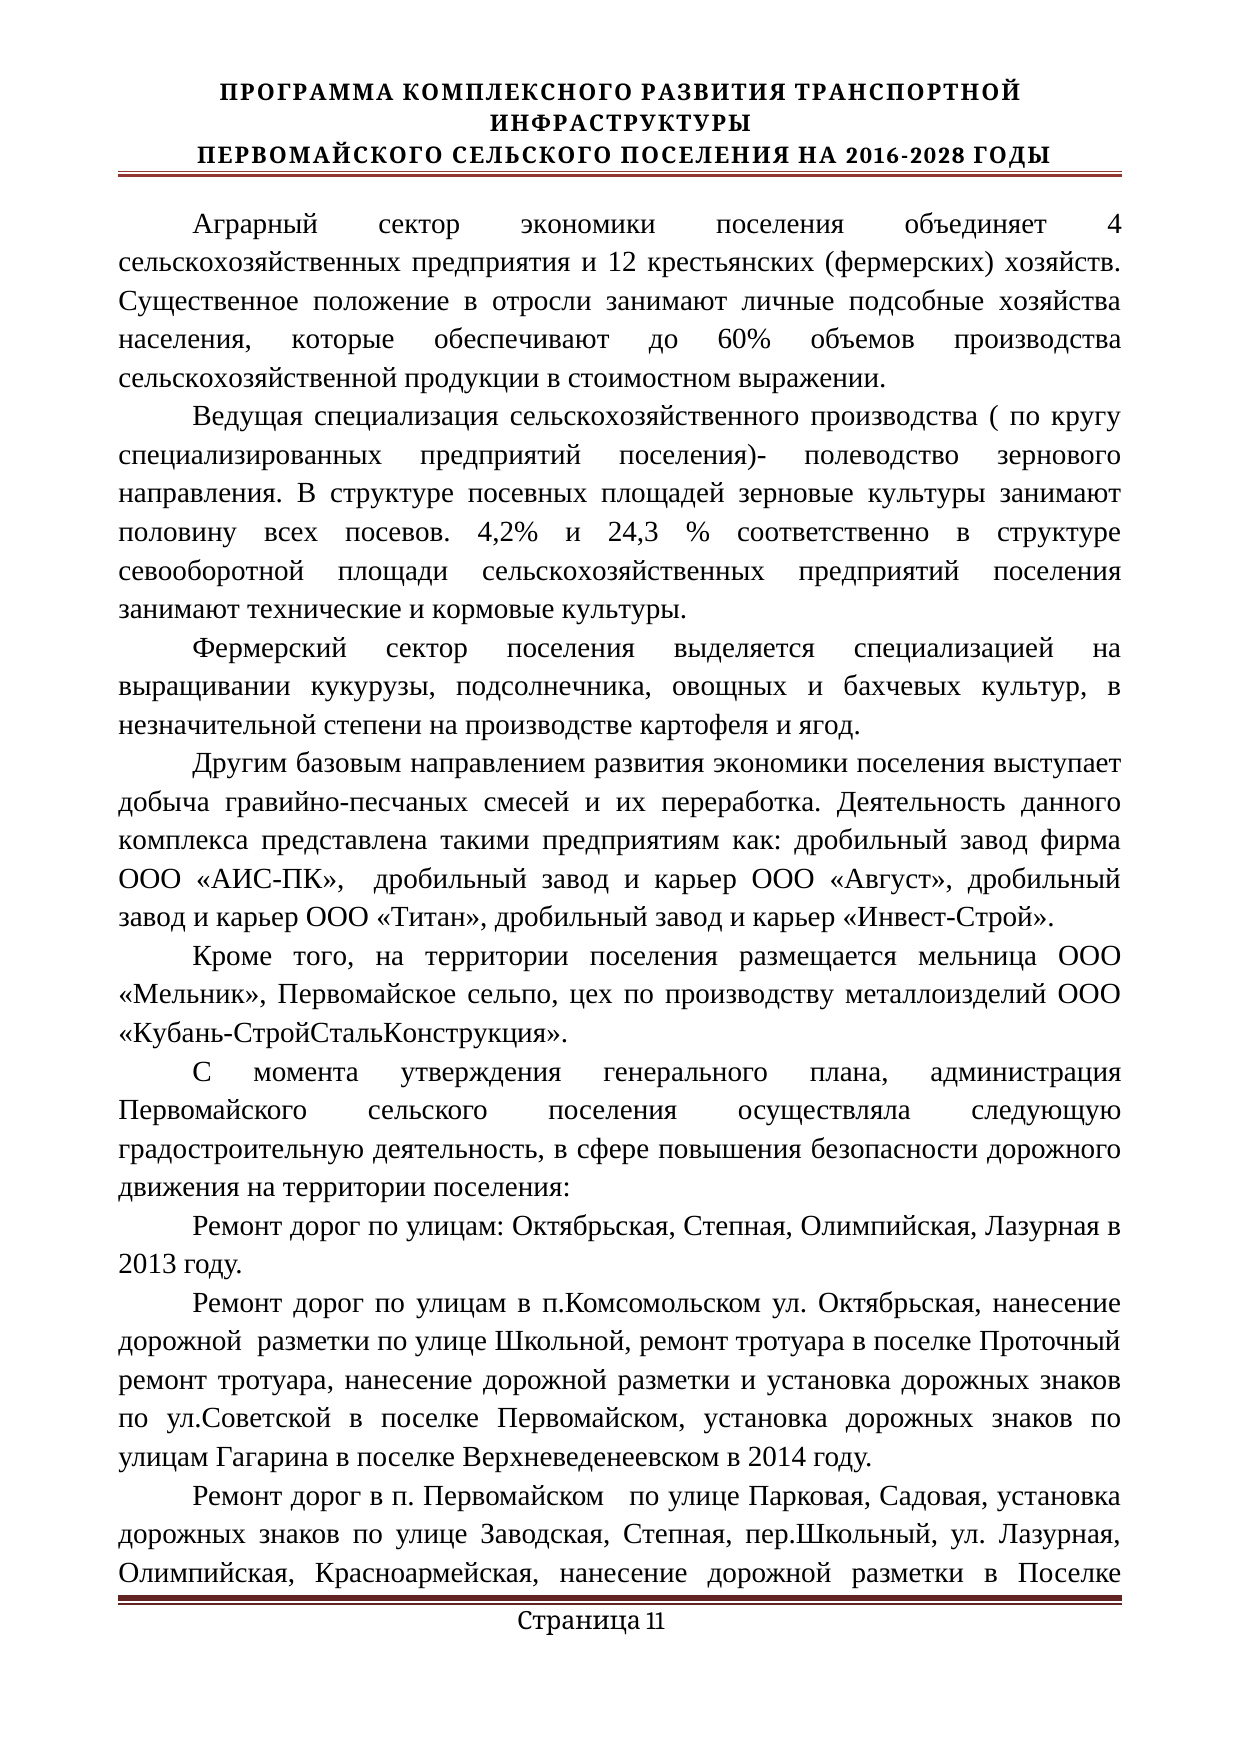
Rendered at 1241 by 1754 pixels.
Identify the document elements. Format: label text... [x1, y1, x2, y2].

text Ремонт дорог по улицам: Октябрьская, Степная, Олимпийская, Лазурная в 2013 году. [118, 1208, 1122, 1280]
text Аграрный сектор экономики поселения объединяет 4 сельскохозяйственных предприятия и 12 крестьянских (фермерских) хозяйств. Существенное положение в отросли занимают личные подсобные хозяйства населения, которые обеспечивают до 60% объемов производства сельскохозяйственной продукции в стоимостном выражении. [118, 206, 1122, 393]
text С момента утверждения генерального плана, администрация Первомайского сельского поселения осуществляла следующую градостроительную деятельность, в сфере повышения безопасности дорожного движения на территории поселения: [118, 1054, 1122, 1203]
text Ведущая специализация сельскохозяйственного производства ( по кругу специализированных предприятий поселения)- полеводство зернового направления. В структуре посевных площадей зерновые культуры занимают половину всех посевов. 4,2% и 24,3 % соответственно в структуре севооборотной площади сельскохозяйственных предприятий поселения занимают технические и кормовые культуры. [118, 398, 1122, 625]
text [118, 1478, 1122, 1588]
text Другим базовым направлением развития экономики поселения выступает добыча гравийно-песчаных смесей и их переработка. Деятельность данного комплекса представлена такими предприятиям как: дробильный завод фирма ООО «АИС-ПК», дробильный завод и карьер ООО «Август», дробильный завод и карьер ООО «Титан», дробильный завод и карьер «Инвест-Строй». [118, 745, 1122, 933]
text Кроме того, на территории поселения размещается мельница ООО «Мельник», Первомайское сельпо, цех по производству металлоизделий ООО «Кубань-СтройСтальКонструкция». [118, 938, 1122, 1049]
text Фермерский сектор поселения выделяется специализацией на выращивании кукурузы, подсолнечника, овощных и бахчевых культур, в незначительной степени на производстве картофеля и ягод. [118, 630, 1122, 740]
text Ремонт дорог по улицам в п.Комсомольском ул. Октябрьская, нанесение дорожной разметки по улице Школьной, ремонт тротуара в поселке Проточный ремонт тротуара, нанесение дорожной разметки и установка дорожных знаков по ул.Советской в поселке Первомайском, установка дорожных знаков по улицам Гагарина в поселке Верхневеденеевском в 2014 году. [118, 1285, 1122, 1473]
